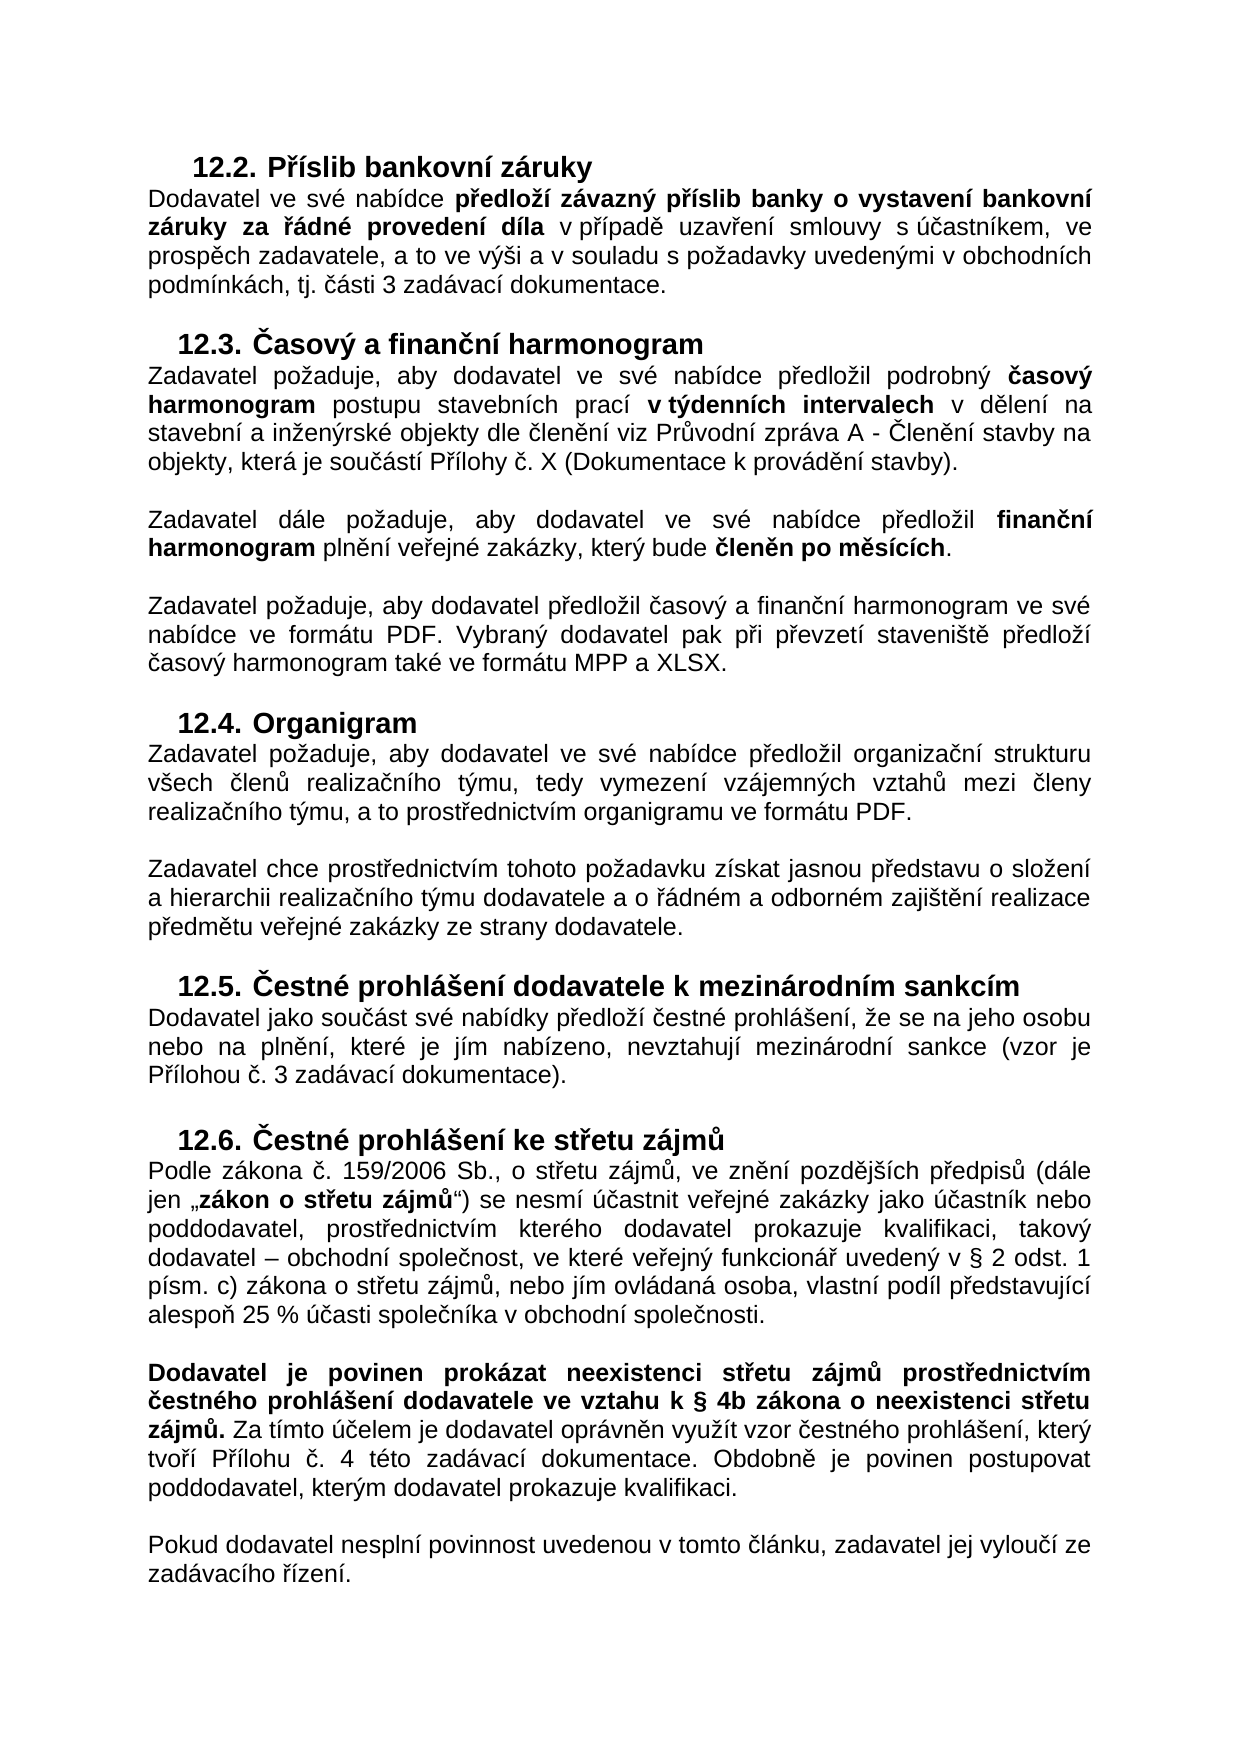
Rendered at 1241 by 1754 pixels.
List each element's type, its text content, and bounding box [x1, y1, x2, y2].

text Zadavatel požaduje, aby dodavatel ve své nabídce předložil organizační strukturu všech členů realizačního týmu, tedy vymezení vzájemných vztahů mezi členy realizačního týmu, a to prostřednictvím organigramu ve formátu PDF. [148, 739, 1092, 826]
text Podle zákona č. 159/2006 Sb., o střetu zájmů, ve znění pozdějších předpisů (dále jen „zákon o střetu zájmů“) se nesmí účastnit veřejné zakázky jako účastník nebo poddodavatel, prostřednictvím kterého dodavatel prokazuje kvalifikaci, takový dodavatel – obchodní společnost, ve které veřejný funkcionář uvedený v § 2 odst. 1 písm. c) zákona o střetu zájmů, nebo jím ovládaná osoba, vlastní podíl představující alespoň 25 % účasti společníka v obchodní společnosti. [148, 1156, 1092, 1329]
text Zadavatel požaduje, aby dodavatel předložil časový a finanční harmonogram ve své nabídce ve formátu PDF. Vybraný dodavatel pak při převzetí staveniště předloží časový harmonogram také ve formátu MPP a XLSX. [148, 591, 1092, 677]
text Dodavatel je povinen prokázat neexistenci střetu zájmů prostřednictvím čestného prohlášení dodavatele ve vztahu k § 4b zákona o neexistenci střetu zájmů. Za tímto účelem je dodavatel oprávněn využít vzor čestného prohlášení, který tvoří Přílohu č. 4 této zadávací dokumentace. Obdobně je povinen postupovat poddodavatel, kterým dodavatel prokazuje kvalifikaci. [148, 1357, 1092, 1501]
subtitle Čestné prohlášení ke střetu zájmů [177, 1123, 1092, 1156]
subtitle Časový a finanční harmonogram [177, 327, 1092, 361]
subtitle Organigram [177, 706, 1092, 739]
text Zadavatel chce prostřednictvím tohoto požadavku získat jasnou představu o složení a hierarchii realizačního týmu dodavatele a o řádném a odborném zajištění realizace předmětu veřejné zakázky ze strany dodavatele. [148, 854, 1092, 941]
text Zadavatel požaduje, aby dodavatel ve své nabídce předložil podrobný časový harmonogram postupu stavebních prací v týdenních intervalech v dělení na stavební a inženýrské objekty dle členění viz Průvodní zpráva A - Členění stavby na objekty, která je součástí Přílohy č. X (Dokumentace k provádění stavby). [148, 361, 1092, 476]
text Dodavatel jako součást své nabídky předloží čestné prohlášení, že se na jeho osobu nebo na plnění, které je jím nabízeno, nevztahují mezinárodní sankce (vzor je Přílohou č. 3 zadávací dokumentace). [148, 1003, 1092, 1089]
text Pokud dodavatel nesplní povinnost uvedenou v tomto článku, zadavatel jej vyloučí ze zadávacího řízení. [148, 1530, 1092, 1587]
text Zadavatel dále požaduje, aby dodavatel ve své nabídce předložil finanční harmonogram plnění veřejné zakázky, který bude členěn po měsících. [148, 504, 1092, 562]
subtitle Příslib bankovní záruky [192, 150, 1092, 183]
text Dodavatel ve své nabídce předloží závazný příslib banky o vystavení bankovní záruky za řádné provedení díla v případě uzavření smlouvy s účastníkem, ve prospěch zadavatele, a to ve výši a v souladu s požadavky uvedenými v obchodních podmínkách, tj. části 3 zadávací dokumentace. [148, 183, 1092, 298]
subtitle Čestné prohlášení dodavatele k mezinárodním sankcím [177, 969, 1092, 1003]
